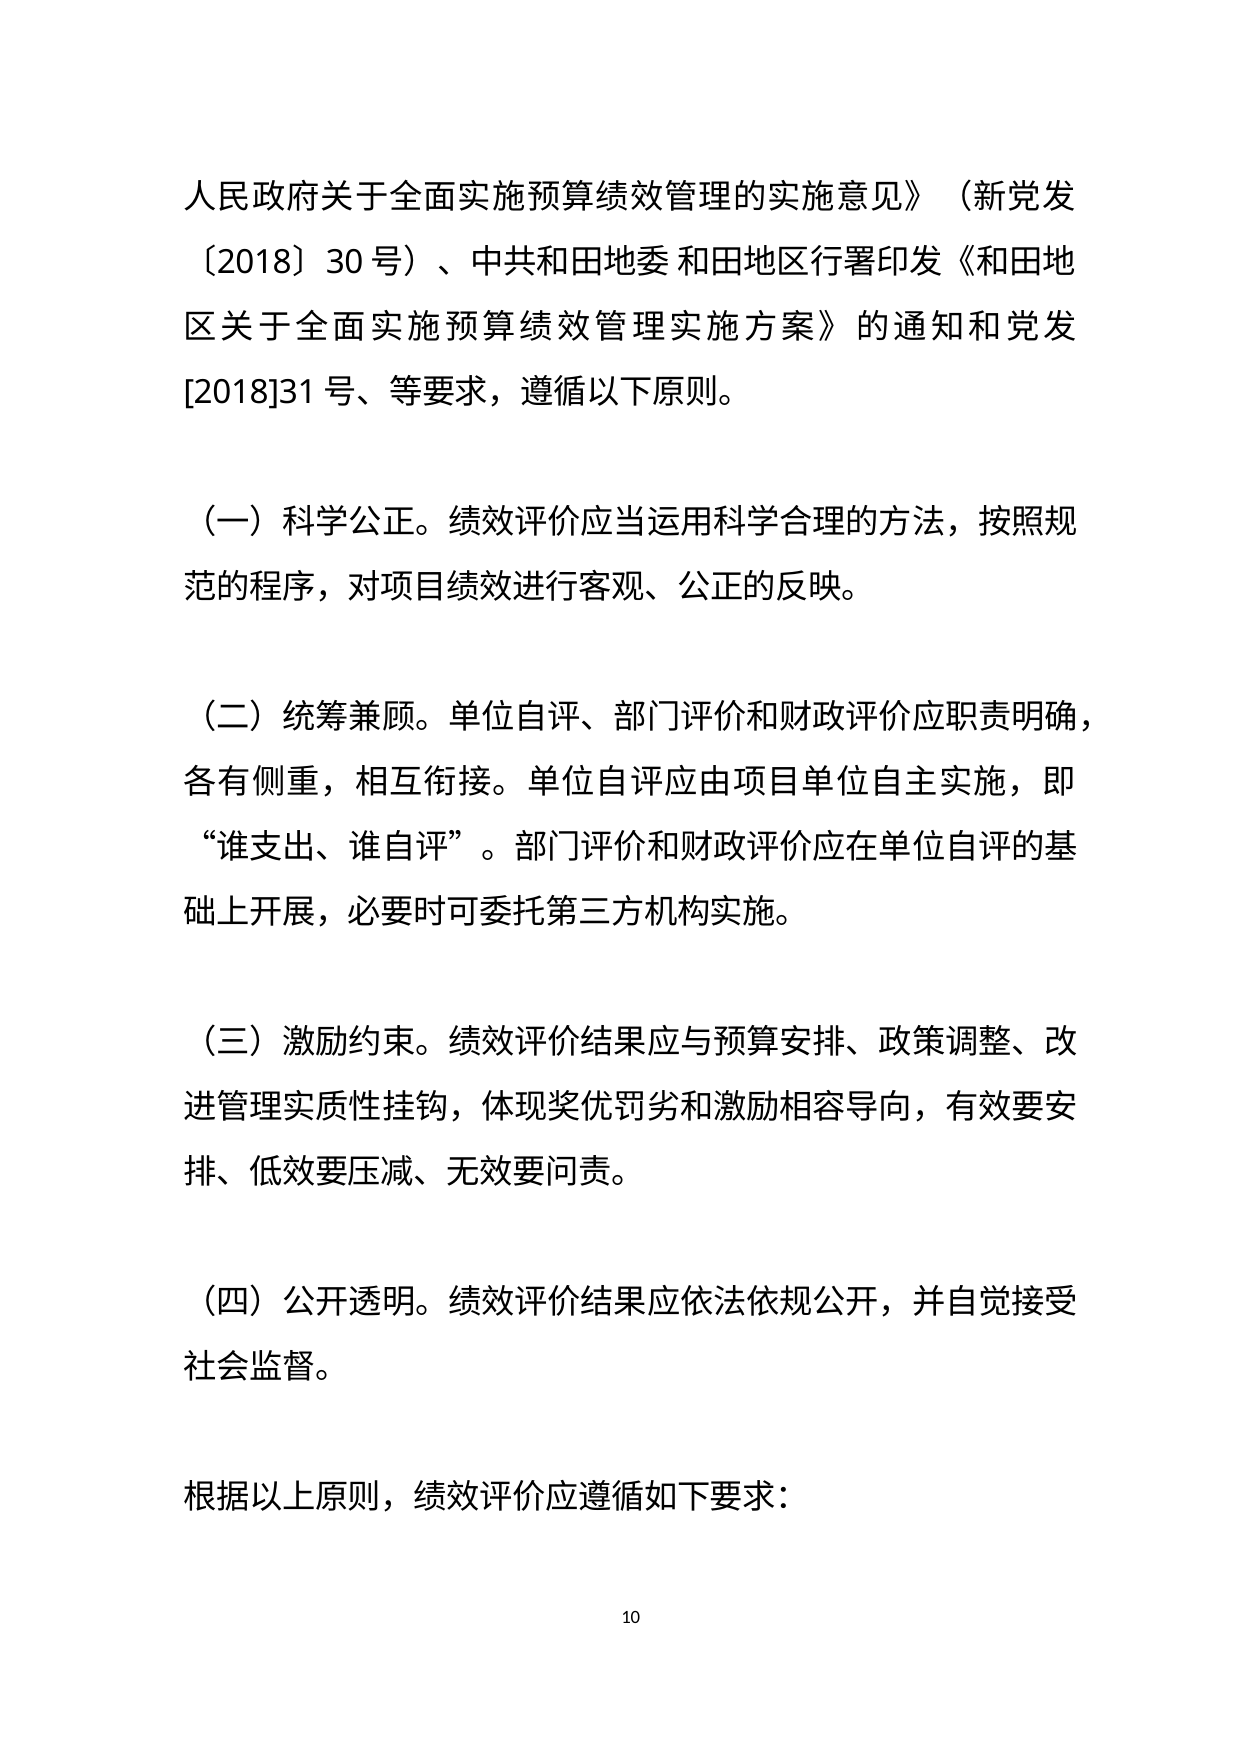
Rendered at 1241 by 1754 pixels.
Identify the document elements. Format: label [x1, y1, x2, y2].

text [183, 162, 1078, 1527]
